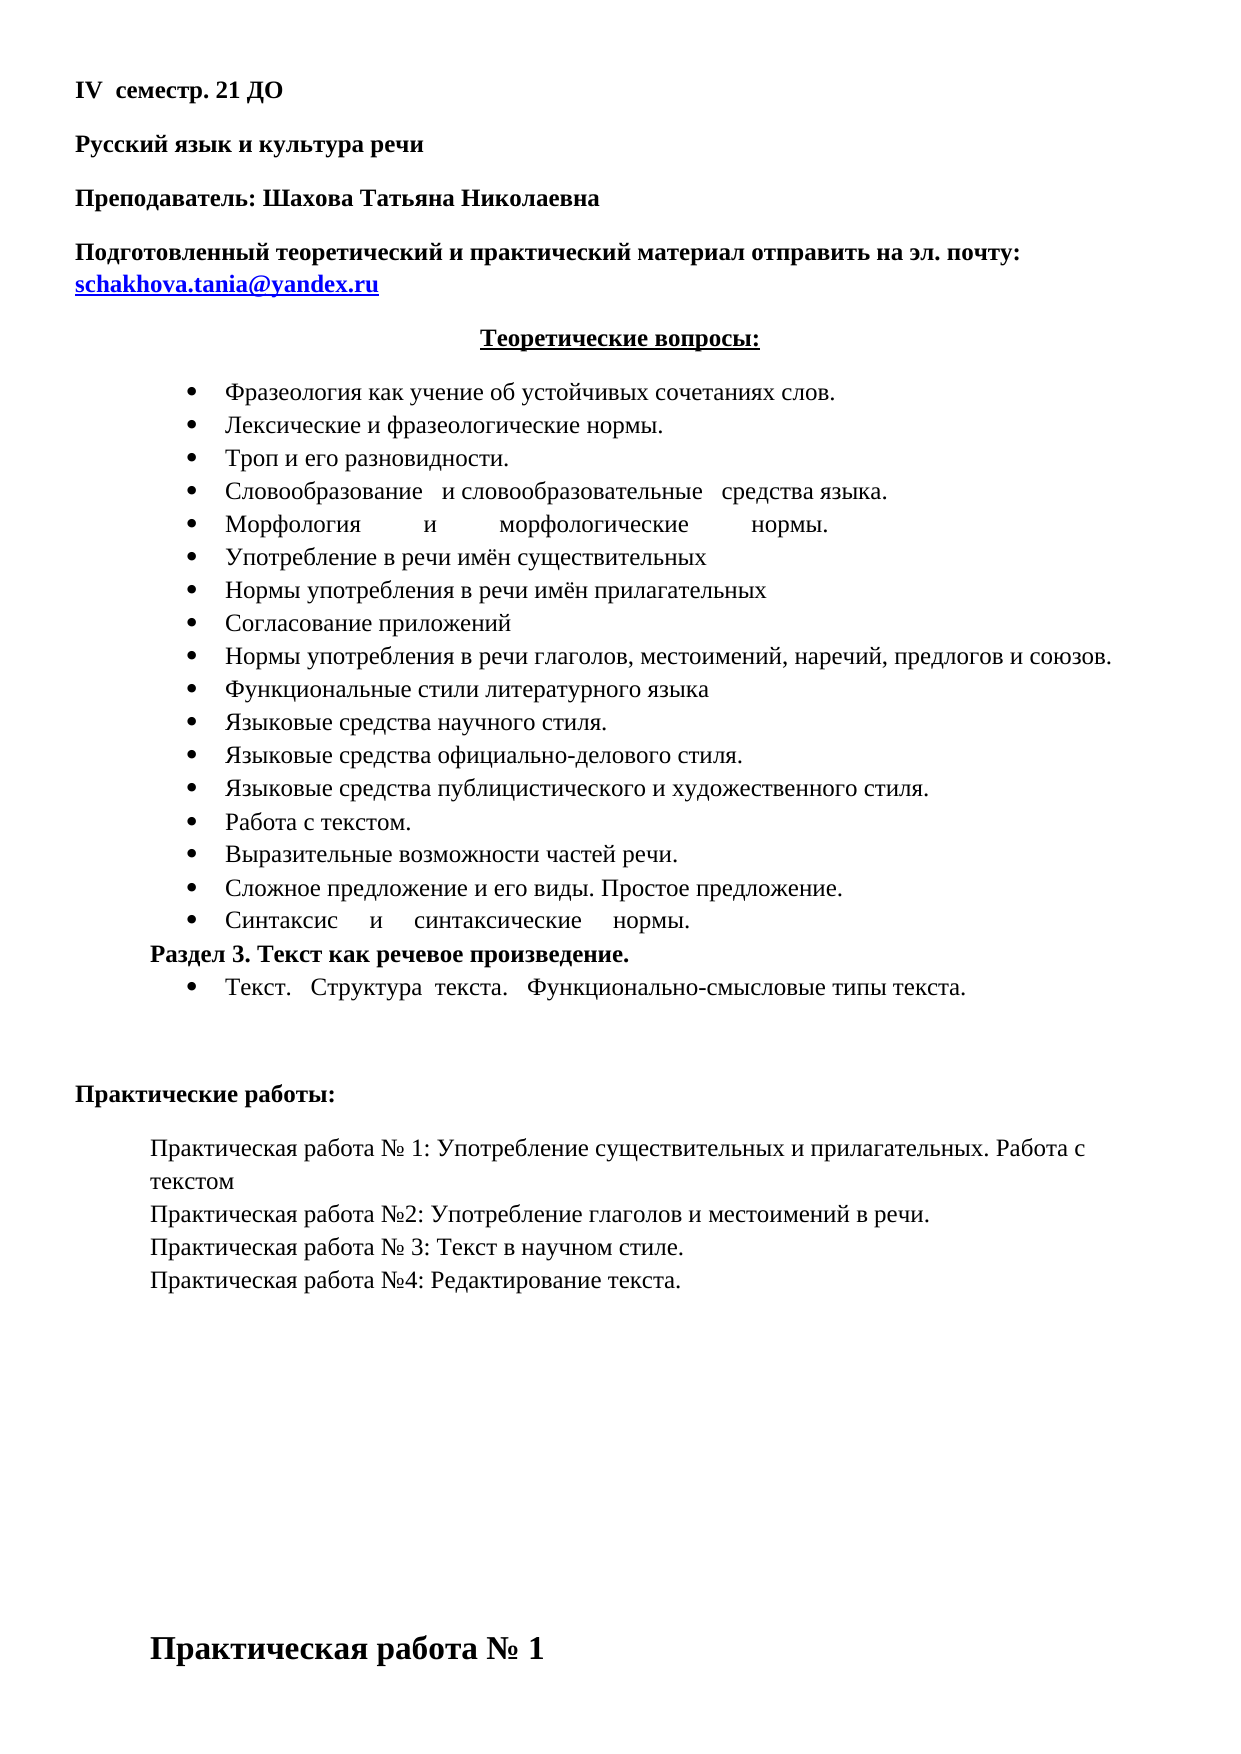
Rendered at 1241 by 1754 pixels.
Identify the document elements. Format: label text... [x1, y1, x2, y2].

list Практическая работа № 1 [150, 1628, 1165, 1667]
text Практические работы: [75, 1079, 1165, 1108]
list Согласование приложений [187, 608, 1165, 637]
text Теоретические вопросы: [75, 323, 1165, 352]
list Раздел 3. Текст как речевое произведение. [150, 939, 1165, 967]
list Текст. Структура текста. Функционально-смысловые типы текста. [187, 972, 1165, 1000]
list Языковые средства научного стиля. [187, 707, 1165, 736]
text IV семестр. 21 ДО [75, 75, 1165, 104]
list Лексические и фразеологические нормы. [187, 410, 1165, 439]
list Фразеология как учение об устойчивых сочетаниях слов. [187, 377, 1165, 406]
list Практическая работа №2: Употребление глаголов и местоимений в речи. [150, 1199, 1165, 1228]
list Словообразование и словообразовательные средства языка. [187, 476, 1165, 505]
list Употребление в речи имён существительных [187, 542, 1165, 571]
list Нормы употребления в речи имён прилагательных [187, 575, 1165, 604]
list Языковые средства официально-делового стиля. [187, 741, 1165, 769]
list Практическая работа №4: Редактирование текста. [150, 1265, 1165, 1294]
text Русский язык и культура речи [75, 129, 1165, 158]
list Синтаксис и синтаксические нормы. [187, 906, 1165, 934]
list Функциональные стили литературного языка [187, 674, 1165, 703]
list Троп и его разновидности. [187, 443, 1165, 472]
list Нормы употребления в речи глаголов, местоимений, наречий, предлогов и союзов. [187, 641, 1165, 670]
list Сложное предложение и его виды. Простое предложение. [187, 873, 1165, 901]
list Выразительные возможности частей речи. [187, 839, 1165, 868]
text Преподаватель: Шахова Татьяна Николаевна [75, 183, 1165, 211]
list Морфология и морфологические нормы. [187, 509, 1165, 538]
list Практическая работа № 3: Текст в научном стиле. [150, 1232, 1165, 1261]
text Подготовленный теоретический и практический материал отправить на эл. почту: schakhova.tania@yandex.ru [75, 237, 1165, 298]
list Работа с текстом. [187, 807, 1165, 835]
list Языковые средства публицистического и художественного стиля. [187, 773, 1165, 802]
list Практическая работа № 1: Употребление существительных и прилагательных. Работа с текстом [150, 1133, 1165, 1195]
